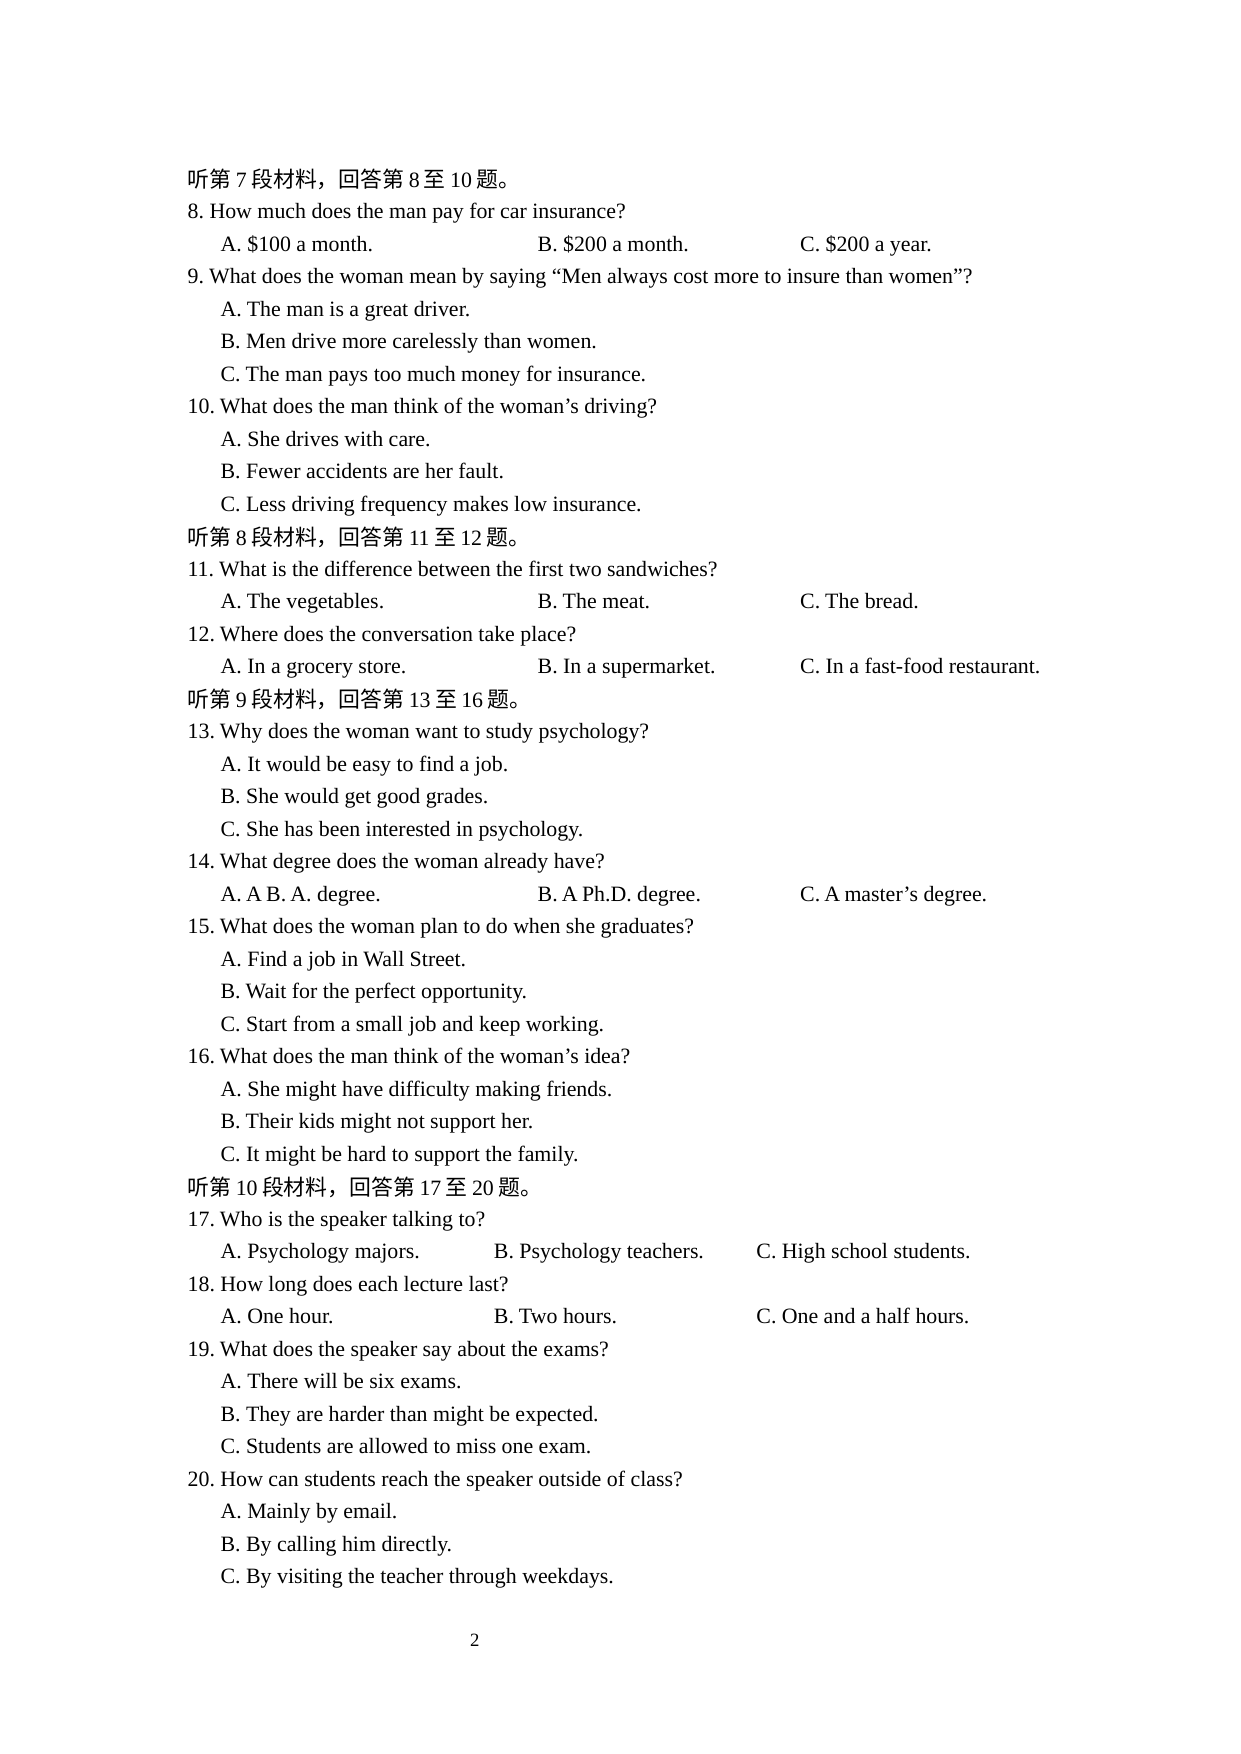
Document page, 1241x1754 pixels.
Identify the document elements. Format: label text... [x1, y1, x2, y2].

text 20. How can students reach the speaker outside of class? [187, 1462, 1053, 1494]
text C. By visiting the teacher through weekdays. [187, 1559, 1053, 1592]
text 18. How long does each lecture last? [187, 1267, 1053, 1299]
text C. Students are allowed to miss one exam. [187, 1429, 1053, 1462]
text A. It would be easy to find a job. [187, 747, 1053, 779]
text 16. What does the man think of the woman’s idea? [187, 1039, 1053, 1072]
text 19. What does the speaker say about the exams? [187, 1332, 1053, 1364]
text A. She might have difficulty making friends. [187, 1072, 1053, 1104]
text B. By calling him directly. [187, 1527, 1053, 1559]
text C. It might be hard to support the family. [187, 1137, 1053, 1169]
text B. Their kids might not support her. [187, 1104, 1053, 1137]
text A. A B. A. degree. B. A Ph.D. degree. C. A master’s degree. [187, 877, 1053, 909]
text B. Wait for the perfect opportunity. [187, 974, 1053, 1007]
text A. $100 a month. B. $200 a month. C. $200 a year. [187, 227, 1053, 259]
text B. She would get good grades. [187, 779, 1053, 812]
text 13. Why does the woman want to study psychology? [187, 714, 1053, 747]
text C. The man pays too much money for insurance. [187, 357, 1053, 389]
text 9. What does the woman mean by saying “Men always cost more to insure than women”? [187, 259, 1053, 292]
text 10. What does the man think of the woman’s driving? [187, 389, 1053, 422]
text A. She drives with care. [187, 422, 1053, 454]
text B. Fewer accidents are her fault. [187, 454, 1053, 487]
text A. Find a job in Wall Street. [187, 942, 1053, 974]
text C. Start from a small job and keep working. [187, 1007, 1053, 1039]
text 听第9段材料，回答第13至16题。 [187, 682, 1053, 714]
text 17. Who is the speaker talking to? [187, 1202, 1053, 1234]
text 14. What degree does the woman already have? [187, 844, 1053, 877]
text B. They are harder than might be expected. [187, 1397, 1053, 1429]
text 12. Where does the conversation take place? [187, 617, 1053, 649]
text C. She has been interested in psychology. [187, 812, 1053, 844]
text 听第7段材料，回答第8至10题。 [187, 162, 1053, 194]
text 听第10段材料，回答第17至20题。 [187, 1169, 1053, 1202]
text A. Mainly by email. [187, 1494, 1053, 1527]
text A. The vegetables. B. The meat. C. The bread. [187, 584, 1053, 617]
text 11. What is the difference between the first two sandwiches? [187, 552, 1053, 584]
text 听第8段材料，回答第11至12题。 [187, 519, 1053, 552]
text C. Less driving frequency makes low insurance. [187, 487, 1053, 519]
text 8. How much does the man pay for car insurance? [187, 194, 1053, 227]
text A. There will be six exams. [187, 1364, 1053, 1397]
text A. Psychology majors. B. Psychology teachers. C. High school students. [187, 1234, 1053, 1267]
text B. Men drive more carelessly than women. [187, 324, 1053, 357]
text A. One hour. B. Two hours. C. One and a half hours. [187, 1299, 1053, 1332]
text A. The man is a great driver. [187, 292, 1053, 324]
text 15. What does the woman plan to do when she graduates? [187, 909, 1053, 942]
text A. In a grocery store. B. In a supermarket. C. In a fast-food restaurant. [187, 649, 1053, 682]
